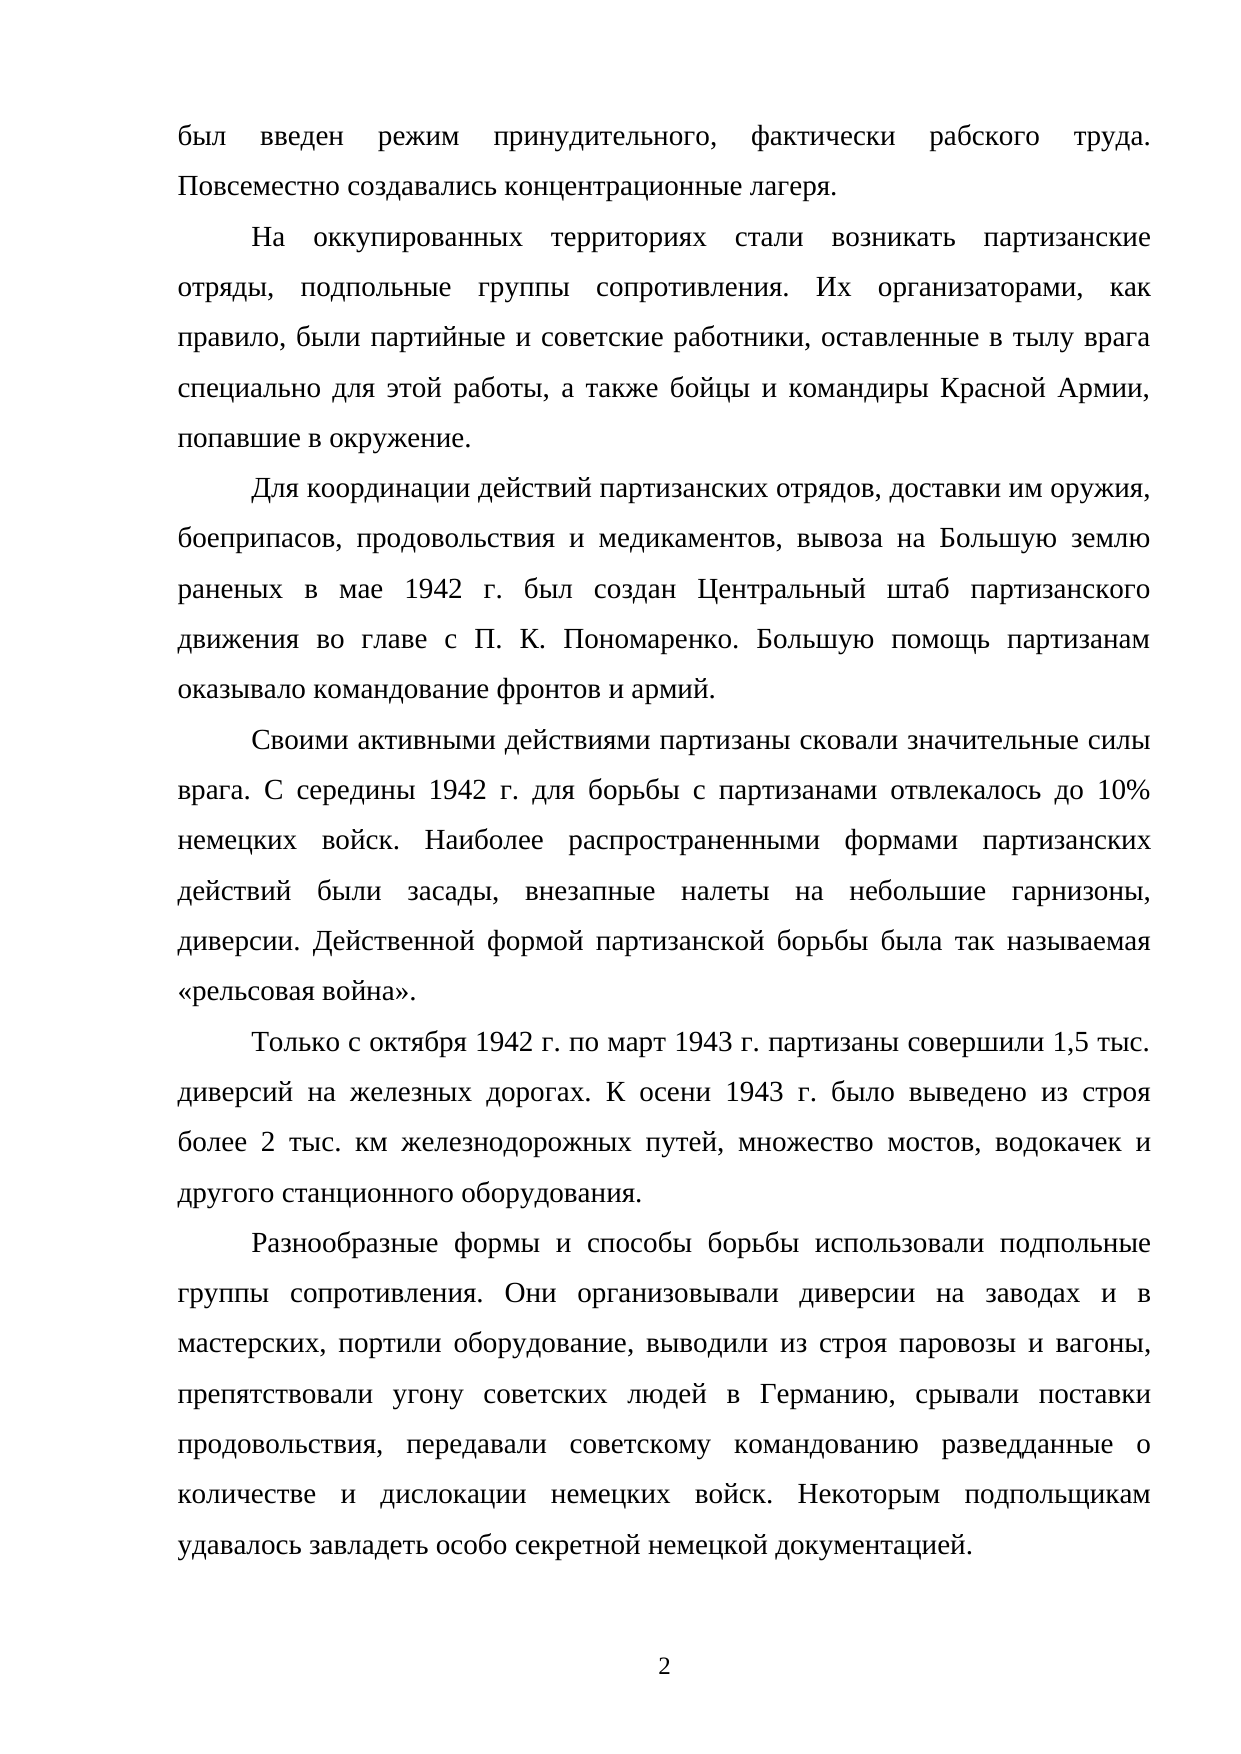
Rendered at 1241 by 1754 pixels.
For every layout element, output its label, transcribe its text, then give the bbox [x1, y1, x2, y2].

text На оккупированных территориях стали возникать партизанские отряды, подпольные группы сопротивления. Их организаторами, как правило, были партийные и советские работники, оставленные в тылу врага специально для этой работы, а также бойцы и командиры Красной Армии, попавшие в окружение. [177, 219, 1152, 453]
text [177, 118, 1152, 202]
text Разнообразные формы и способы борьбы использовали подпольные группы сопротивления. Они организовывали диверсии на заводах и в мастерских, портили оборудование, выводили из строя паровозы и вагоны, препятствовали угону советских людей в Германию, срывали поставки продовольствия, передавали советскому командованию разведданные о количестве и дислокации немецких войск. Некоторым подпольщикам удавалось завладеть особо секретной немецкой документацией. [177, 1225, 1152, 1560]
text Только с октября 1942 г. по март 1943 г. партизаны совершили 1,5 тыс. диверсий на железных дорогах. К осени 1943 г. было выведено из строя более 2 тыс. км железнодорожных путей, множество мостов, водокачек и другого станционного оборудования. [177, 1024, 1152, 1208]
text Своими активными действиями партизаны сковали значительные силы врага. С середины 1942 г. для борьбы с партизанами отвлекалось до 10% немецких войск. Наиболее распространенными формами партизанских действий были засады, внезапные налеты на небольшие гарнизоны, диверсии. Действенной формой партизанской борьбы была так называемая «рельсовая война». [177, 722, 1152, 1007]
text Для координации действий партизанских отрядов, доставки им оружия, боеприпасов, продовольствия и медикаментов, вывоза на Большую землю раненых в мае 1942 г. был создан Центральный штаб партизанского движения во главе с П. К. Пономаренко. Большую помощь партизанам оказывало командование фронтов и армий. [177, 470, 1152, 705]
